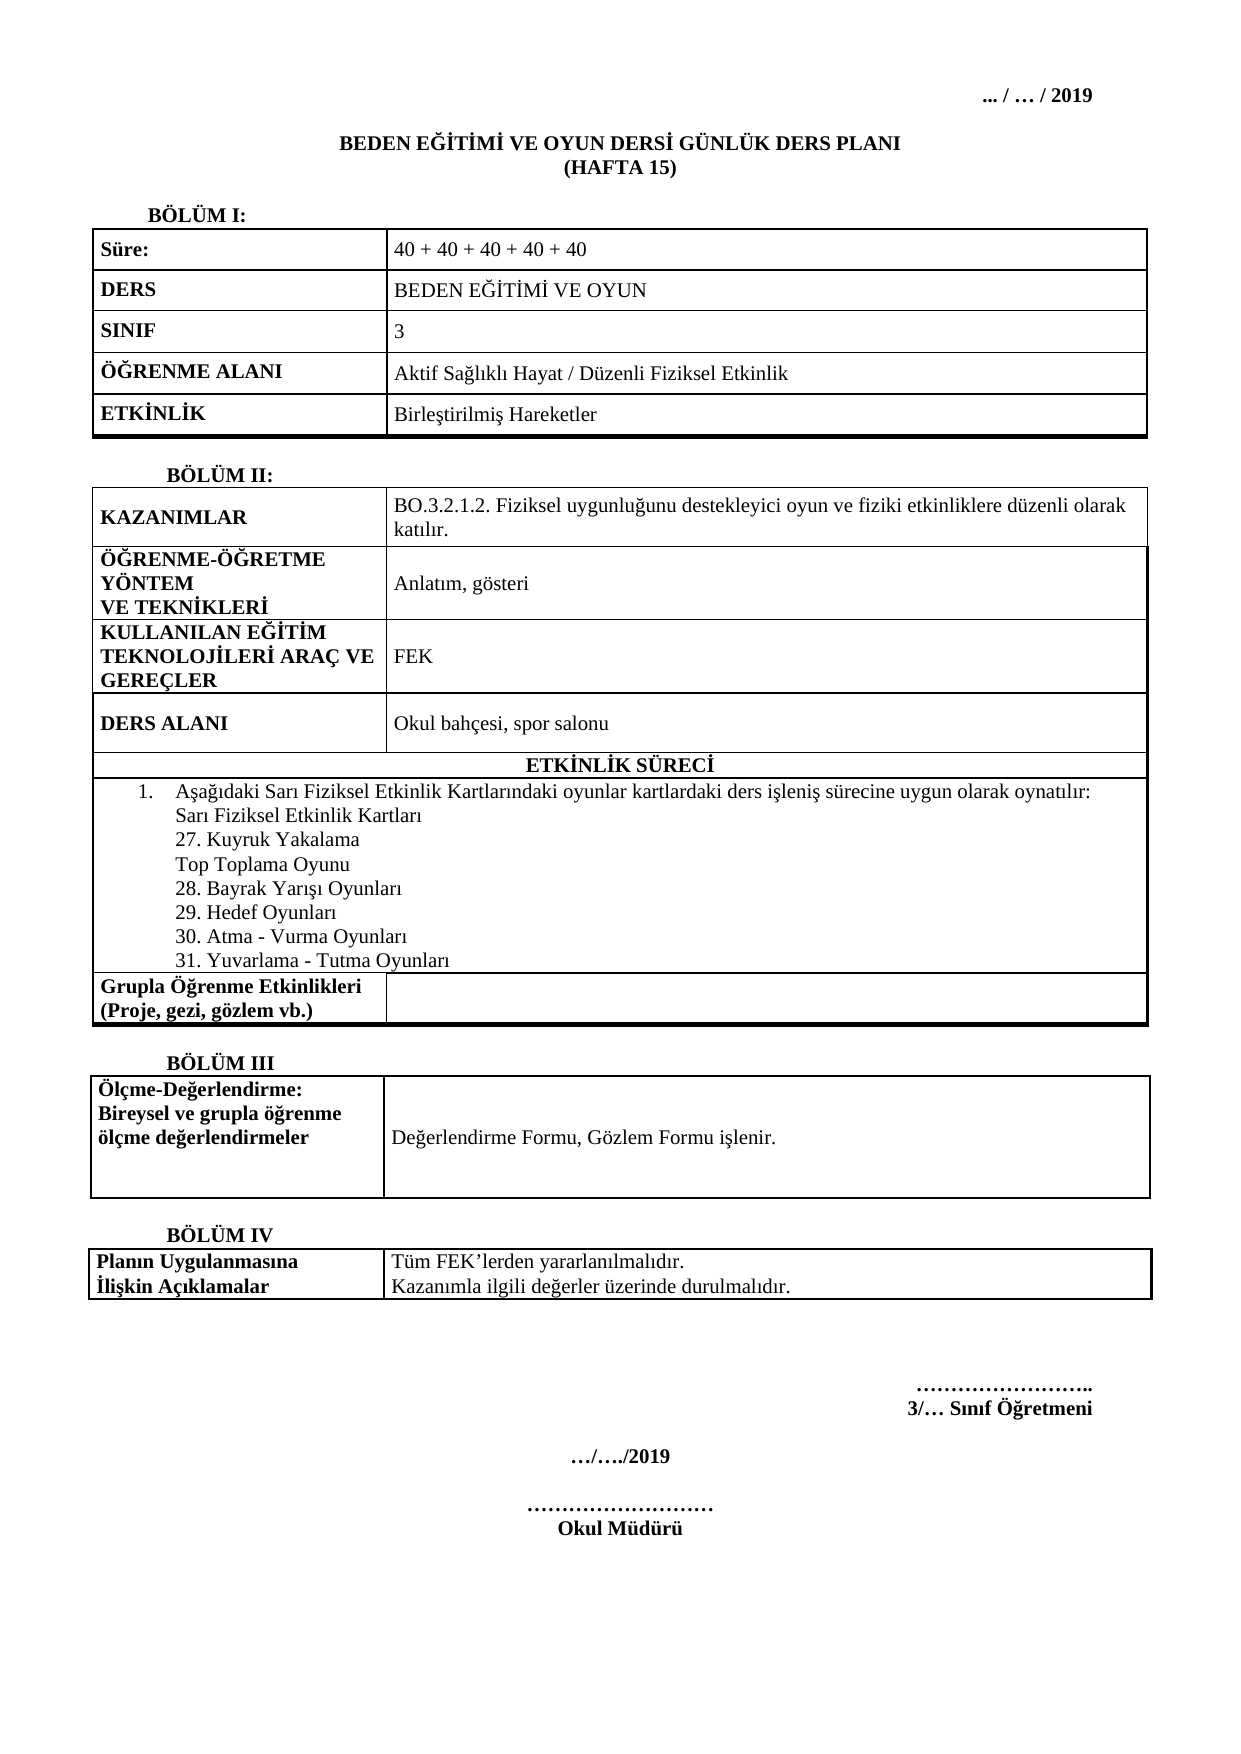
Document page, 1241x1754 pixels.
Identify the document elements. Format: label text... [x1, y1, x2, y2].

text ……………………… [148, 1492, 1092, 1516]
text ... / … / 2019 [148, 83, 1092, 107]
table_header Tüm FEK’lerden yararlanılmalıdır. Kazanımla ilgili değerler üzerinde durulmalıdır. [385, 1250, 1150, 1298]
table_cell Aktif Sağlıklı Hayat / Düzenli Fiziksel Etkinlik [388, 353, 1146, 393]
table_header Planın Uygulanmasına İlişkin Açıklamalar [90, 1250, 383, 1298]
table_cell [387, 974, 1146, 1022]
table_cell Anlatım, gösteri [387, 547, 1146, 619]
table_cell KULLANILAN EĞİTİM TEKNOLOJİLERİ ARAÇ VE GEREÇLER [93, 620, 386, 692]
table_cell ETKİNLİK SÜRECİ [94, 753, 1146, 777]
table_header 40 + 40 + 40 + 40 + 40 [388, 230, 1146, 269]
text Okul Müdürü [148, 1516, 1092, 1540]
text BEDEN EĞİTİMİ VE OYUN DERSİ GÜNLÜK DERS PLANI [148, 131, 1092, 155]
table_cell DERS [94, 271, 386, 310]
table_cell ÖĞRENME ALANI [94, 353, 386, 393]
table_header BO.3.2.1.2. Fiziksel uygunluğunu destekleyici oyun ve fiziki etkinliklere düzenli olarak katılır. [387, 488, 1147, 546]
table_cell DERS ALANI [94, 694, 386, 752]
table_header KAZANIMLAR [93, 488, 386, 546]
text 3/… Sınıf Öğretmeni [148, 1396, 1092, 1420]
table_cell FEK [387, 620, 1146, 692]
table_cell SINIF [94, 311, 386, 352]
text …/…./2019 [148, 1444, 1092, 1468]
table_cell Okul bahçesi, spor salonu [387, 694, 1146, 752]
text BÖLÜM I: [148, 203, 1092, 227]
text …………………….. [148, 1372, 1092, 1396]
table_header Değerlendirme Formu, Gözlem Formu işlenir. [385, 1077, 1149, 1197]
text BÖLÜM II: [148, 463, 1092, 487]
subtitle BÖLÜM IV [148, 1223, 1092, 1247]
table_cell BEDEN EĞİTİMİ VE OYUN [388, 271, 1146, 310]
subtitle BÖLÜM III [148, 1051, 1092, 1075]
table_cell Birleştirilmiş Hareketler [388, 395, 1146, 434]
table_cell 3 [388, 311, 1146, 352]
table_cell Aşağıdaki Sarı Fiziksel Etkinlik Kartlarındaki oyunlar kartlardaki ders işleniş sürecine uygun olarak oynatılır: Sarı Fiziksel Etkinlik Kartları 27. Kuyruk Yakalama Top Toplama Oyunu 28. Bayrak Yarışı Oyunları 29. Hedef Oyunları 30. Atma - Vurma Oyunları 31. Yuvarlama - Tutma Oyunları [94, 779, 1146, 972]
text (HAFTA 15) [148, 155, 1092, 179]
table_cell Grupla Öğrenme Etkinlikleri (Proje, gezi, gözlem vb.) [94, 973, 386, 1022]
table_header Süre: [94, 230, 386, 269]
table_header Ölçme-Değerlendirme: Bireysel ve grupla öğrenme ölçme değerlendirmeler [92, 1077, 383, 1197]
table_cell ÖĞRENME-ÖĞRETME YÖNTEM VE TEKNİKLERİ [93, 547, 386, 619]
table_cell ETKİNLİK [94, 395, 386, 434]
